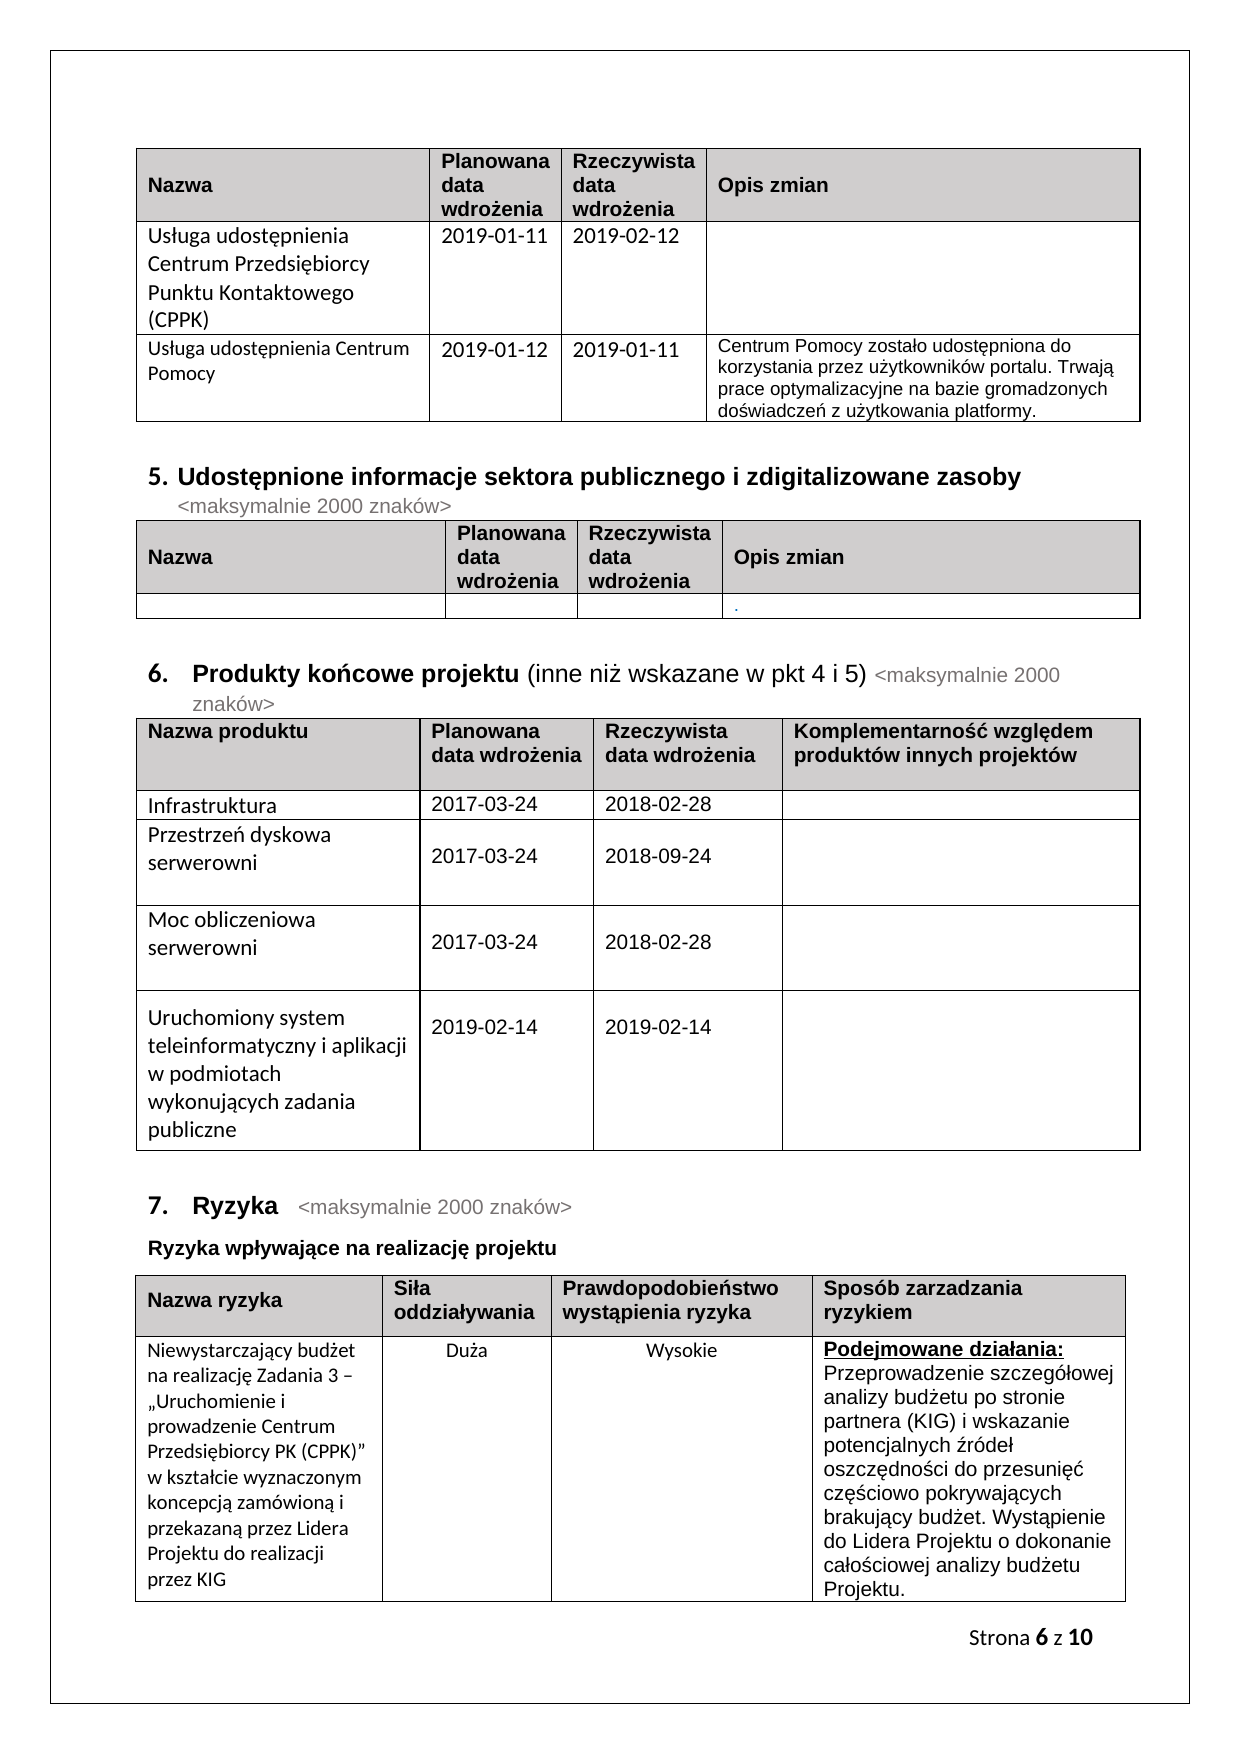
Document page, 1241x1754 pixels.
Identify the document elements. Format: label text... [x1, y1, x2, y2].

table_header Planowana data wdrożenia [430, 149, 561, 221]
table_cell [783, 991, 1139, 1149]
table_cell Centrum Pomocy zostało udostępniona do korzystania przez użytkowników portalu. Trwają prace optymalizacyjne na bazie gromadzonych doświadczeń z użytkowania platformy. [707, 335, 1139, 421]
table_header Rzeczywista data wdrożenia [594, 719, 782, 790]
table_cell [707, 222, 1139, 334]
table_header Nazwa [137, 149, 429, 221]
table_header Opis zmian [707, 149, 1139, 221]
table_cell 2018-02-28 [594, 791, 782, 819]
table_header Planowana data wdrożenia [446, 521, 577, 593]
table_header Prawdopodobieństwo wystąpienia ryzyka [552, 1276, 812, 1336]
table_cell Usługa udostępnienia Centrum Przedsiębiorcy Punktu Kontaktowego (CPPK) [137, 222, 429, 334]
text Ryzyka wpływające na realizację projektu [148, 1236, 1093, 1260]
table_cell Wysokie [552, 1337, 812, 1601]
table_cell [813, 1337, 1125, 1601]
table_header Nazwa [137, 521, 445, 593]
table_header Nazwa produktu [137, 719, 419, 790]
table_cell [783, 791, 1139, 819]
table_cell Przestrzeń dyskowa serwerowni [137, 820, 419, 904]
table_cell 2018-09-24 [594, 820, 782, 904]
table_cell 2019-02-12 [562, 222, 706, 334]
table_cell Moc obliczeniowa serwerowni [137, 906, 419, 989]
table_cell 2019-02-14 [594, 991, 782, 1149]
table_cell 2017-03-24 [421, 820, 593, 904]
table_cell [137, 594, 445, 618]
table_cell 2019-01-12 [430, 335, 561, 421]
table_header Nazwa ryzyka [136, 1276, 382, 1336]
table_header Rzeczywista data wdrożenia [578, 521, 722, 593]
table_header Sposób zarzadzania ryzykiem [813, 1276, 1125, 1336]
table_cell [578, 594, 722, 618]
subtitle Produkty końcowe projektu (inne niż wskazane w pkt 4 i 5) <maksymalnie 2000 znaków> [148, 657, 1093, 716]
list Ryzyka <maksymalnie 2000 znaków> [148, 1188, 1093, 1221]
table_header Planowana data wdrożenia [421, 719, 593, 790]
table_header Komplementarność względem produktów innych projektów [783, 719, 1139, 790]
table_cell [783, 906, 1139, 989]
table_cell 2017-03-24 [421, 906, 593, 989]
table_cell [136, 1337, 382, 1601]
table_header Opis zmian [723, 521, 1139, 593]
table_cell 2019-01-11 [562, 335, 706, 421]
table_cell 2019-02-14 [421, 991, 593, 1149]
table_cell [783, 820, 1139, 904]
subtitle Udostępnione informacje sektora publicznego i zdigitalizowane zasoby <maksymalnie 2000 znaków> [148, 459, 1093, 518]
table_cell 2017-03-24 [421, 791, 593, 819]
table_cell 2019-01-11 [430, 222, 561, 334]
table_cell 2018-02-28 [594, 906, 782, 989]
table_cell [446, 594, 577, 618]
table_cell Usługa udostępnienia Centrum Pomocy [137, 335, 429, 421]
table_cell Uruchomiony system teleinformatyczny i aplikacji w podmiotach wykonujących zadania publiczne [137, 991, 419, 1149]
table_header Siła oddziaływania [383, 1276, 551, 1336]
table_header Rzeczywista data wdrożenia [562, 149, 706, 221]
table_cell Infrastruktura [137, 791, 419, 819]
table_cell . [723, 594, 1139, 618]
table_cell Duża [383, 1337, 551, 1601]
